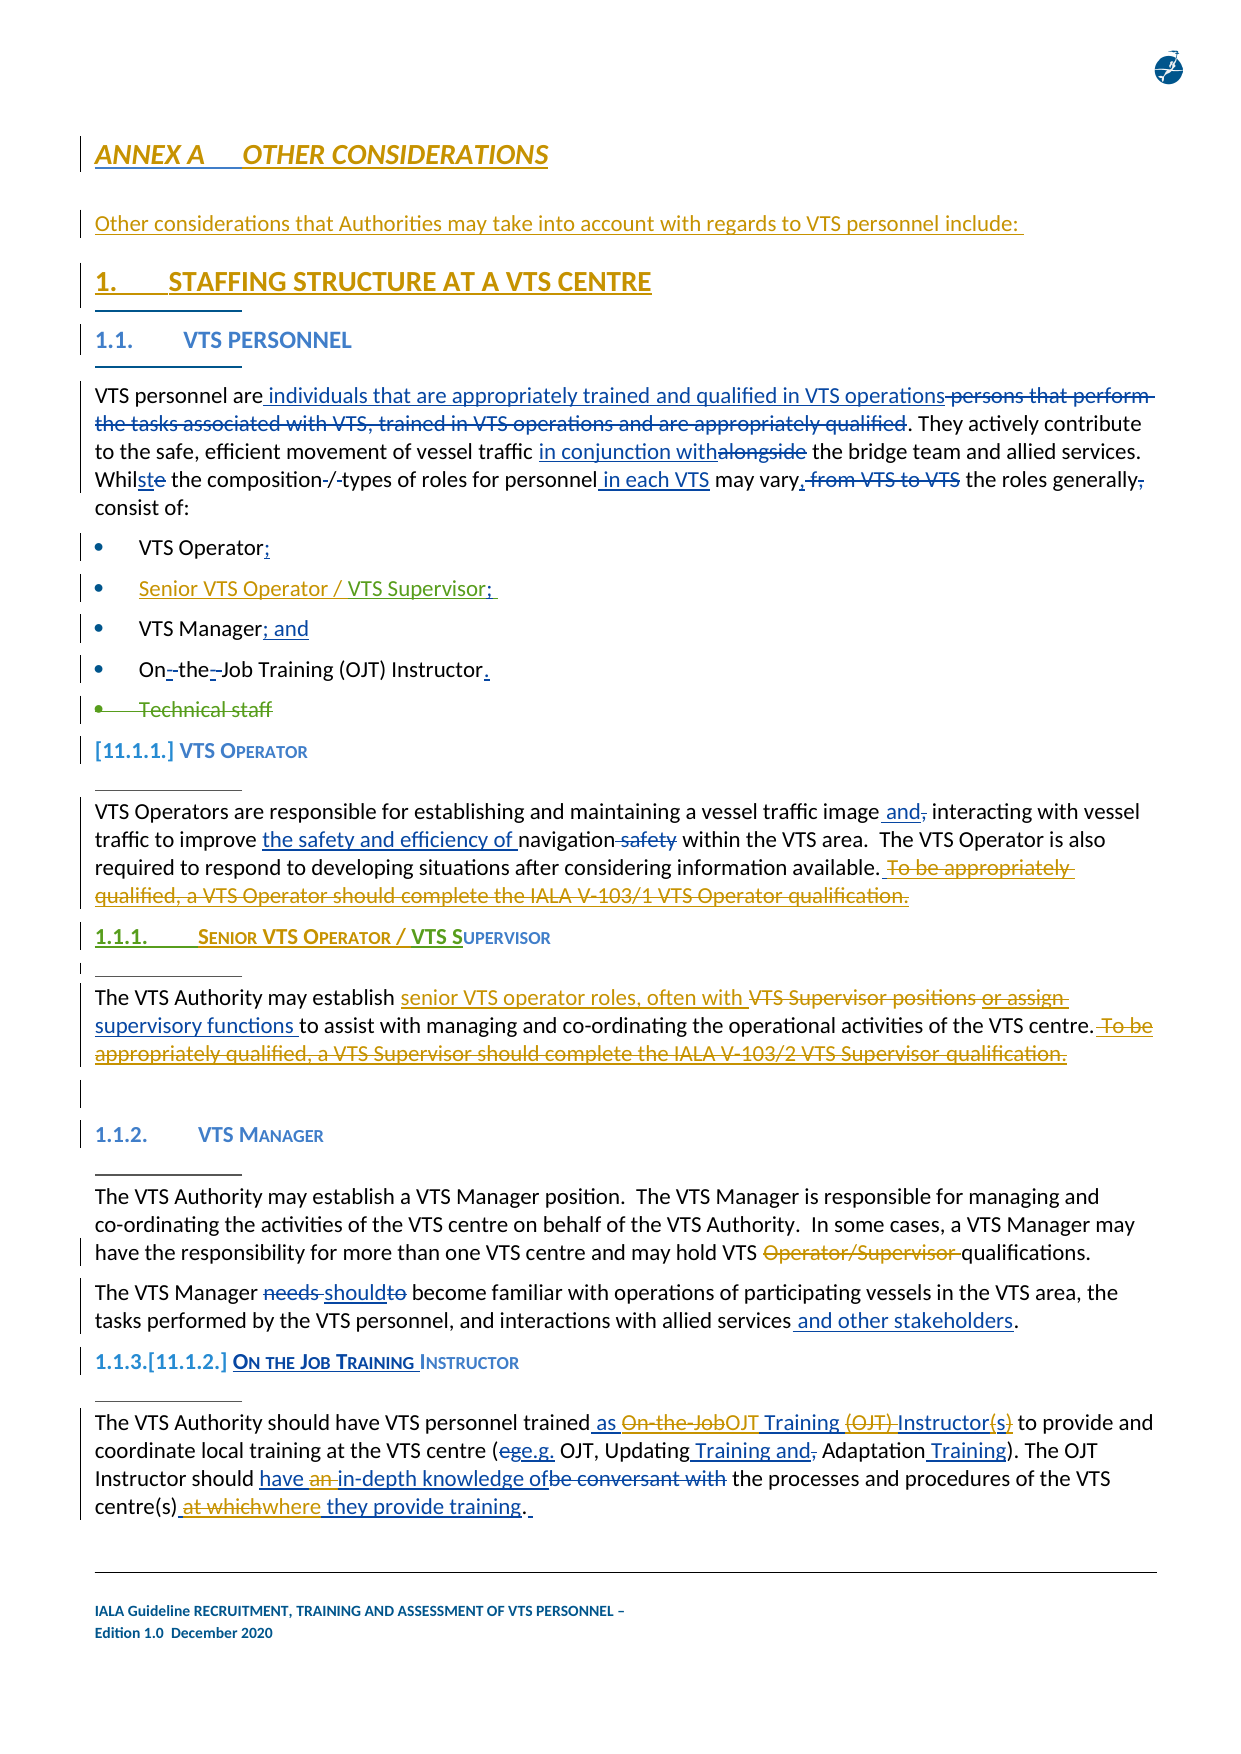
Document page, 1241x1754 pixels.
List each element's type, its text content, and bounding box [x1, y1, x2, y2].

text VTS Manager [94, 614, 1157, 642]
text VTS Operators are responsible for establishing and maintaining a vessel traffic image interacting with vessel traffic to improve navigation within the VTS area. The VTS Operator is also required to respond to developing situations after considering information available. [94, 797, 1157, 909]
picture [1123, 0, 1241, 119]
subtitle VTS Manager [94, 1120, 1069, 1148]
text VTS Operator [94, 533, 1157, 561]
subtitle Instructor [94, 1347, 1069, 1375]
text The VTS Authority should have VTS personnel trained to provide and coordinate local training at the VTS centre ( OJT, Updating Adaptation). The OJT Instructor should the processes and procedures of the VTS centre(s). [94, 1408, 1157, 1520]
subtitle VTS PERSONNEL [94, 324, 1157, 355]
text The VTS Authority may establish to assist with managing and co-ordinating the operational activities of the VTS centre. [94, 983, 1157, 1067]
text VTS personnel are. They actively contribute to the safe, efficient movement of vessel traffic the bridge team and allied services. Whil the composition/types of roles for personnel may vary the roles generally consist of: [94, 381, 1157, 521]
text The VTS Authority may establish a VTS Manager position. The VTS Manager is responsible for managing and co-ordinating the activities of the VTS centre on behalf of the VTS Authority. In some cases, a VTS Manager may have the responsibility for more than one VTS centre and may hold VTS qualifications. [94, 1182, 1157, 1266]
subtitle VTS Operator [94, 736, 1069, 764]
text OntheJob Training (OJT) Instructor [94, 655, 1157, 683]
subtitle upervisor [94, 922, 1069, 950]
text The VTS Manager become familiar with operations of participating vessels in the VTS area, the tasks performed by the VTS personnel, and interactions with allied services. [94, 1278, 1157, 1334]
